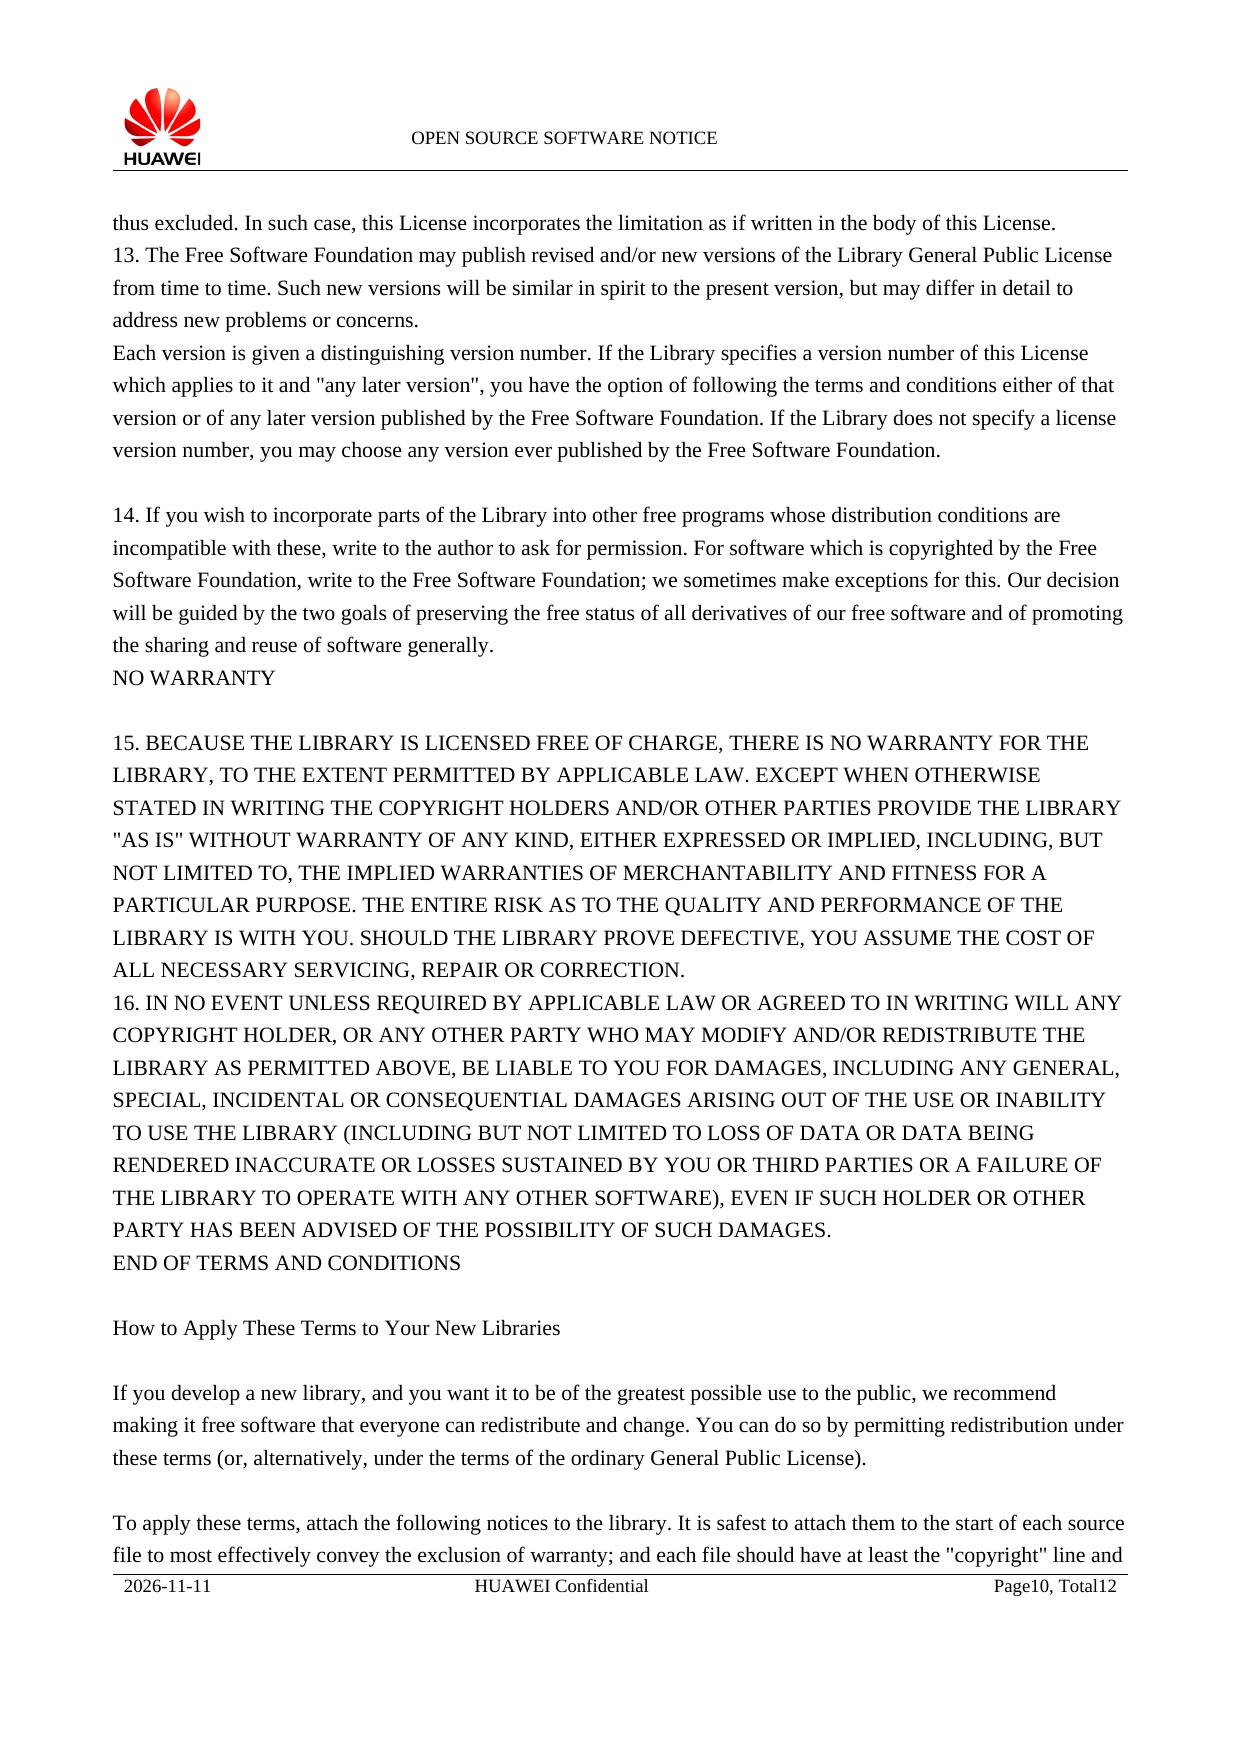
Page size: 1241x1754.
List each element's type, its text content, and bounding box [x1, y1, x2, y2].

picture [124, 88, 201, 165]
